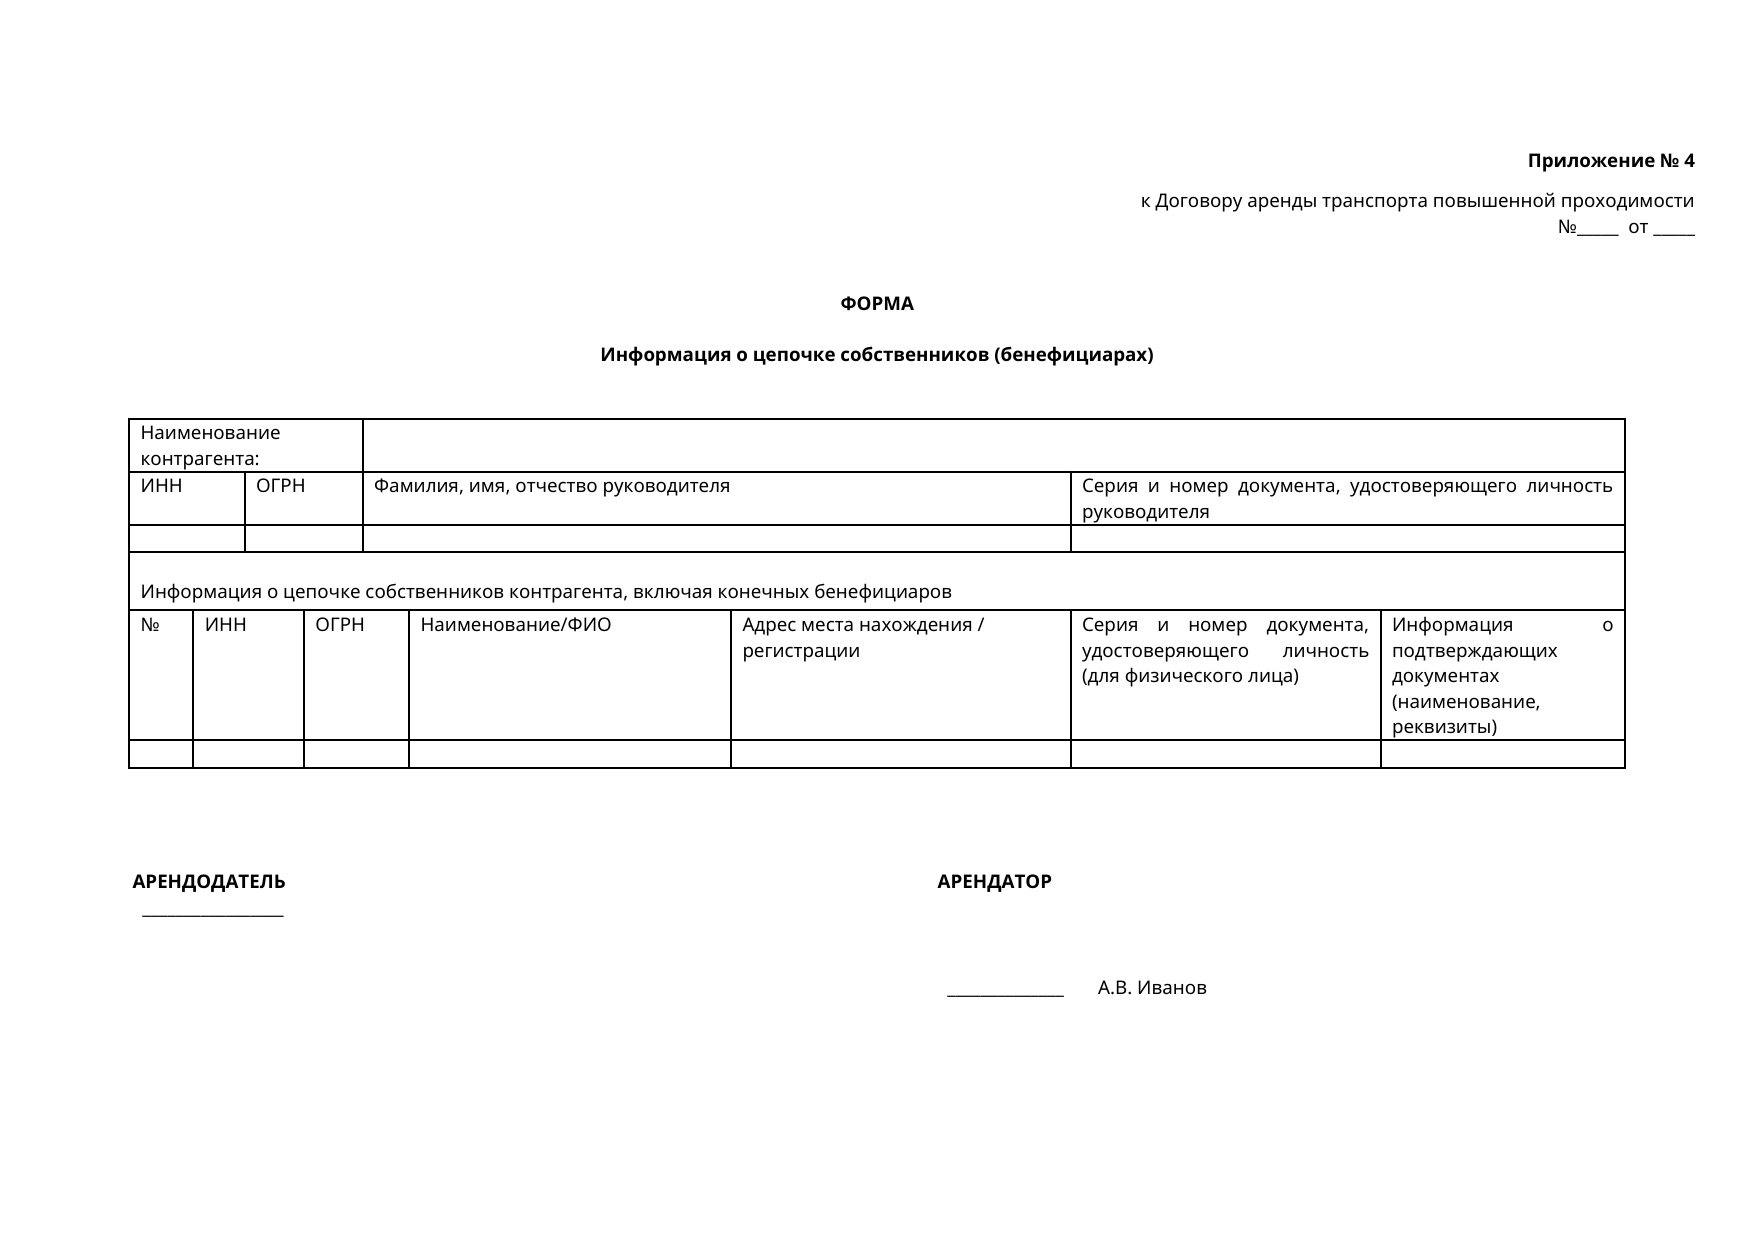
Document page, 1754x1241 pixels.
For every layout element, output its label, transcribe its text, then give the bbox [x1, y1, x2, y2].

table_cell № [130, 611, 192, 739]
table_cell Информация о цепочке собственников контрагента, включая конечных бенефициаров [130, 553, 1624, 609]
table_cell ОГРН [305, 611, 408, 739]
text Приложение № 4 [59, 148, 1695, 173]
text Информация о цепочке собственников (бенефициарах) [59, 341, 1695, 366]
table_cell [305, 741, 408, 767]
table_cell Серия и номер документа, удостоверяющего личность руководителя [1072, 473, 1624, 524]
table_header Наименование контрагента: [130, 420, 362, 471]
table_cell ИНН [130, 473, 244, 524]
table_cell [1072, 526, 1624, 551]
table_cell [130, 526, 244, 551]
table_cell [246, 526, 362, 551]
table_cell [130, 741, 192, 767]
table_cell Адрес места нахождения / регистрации [732, 611, 1070, 739]
table_cell ОГРН [246, 473, 362, 524]
table_cell [1382, 741, 1624, 767]
table_cell Серия и номер документа, удостоверяющего личность (для физического лица) [1072, 611, 1380, 739]
table_header [364, 420, 1624, 471]
table_cell Наименование/ФИО [410, 611, 730, 739]
text ФОРМА [59, 290, 1695, 315]
table_cell [732, 741, 1070, 767]
table_cell ИНН [194, 611, 303, 739]
table_cell [410, 741, 730, 767]
text _________________ [59, 894, 1695, 920]
text АРЕНДОДАТЕЛЬ АРЕНДАТОР [59, 869, 1695, 894]
table_cell Фамилия, имя, отчество руководителя [364, 473, 1070, 524]
text к Договору аренды транспорта повышенной проходимости [396, 188, 1695, 213]
text ______________ А.В. Иванов [59, 974, 1695, 1000]
text №_____ от _____ [396, 213, 1695, 239]
table_cell Информация о подтверждающих документах (наименование, реквизиты) [1382, 611, 1624, 739]
table_cell [1072, 741, 1380, 767]
table_cell [364, 526, 1070, 551]
table_cell [194, 741, 303, 767]
